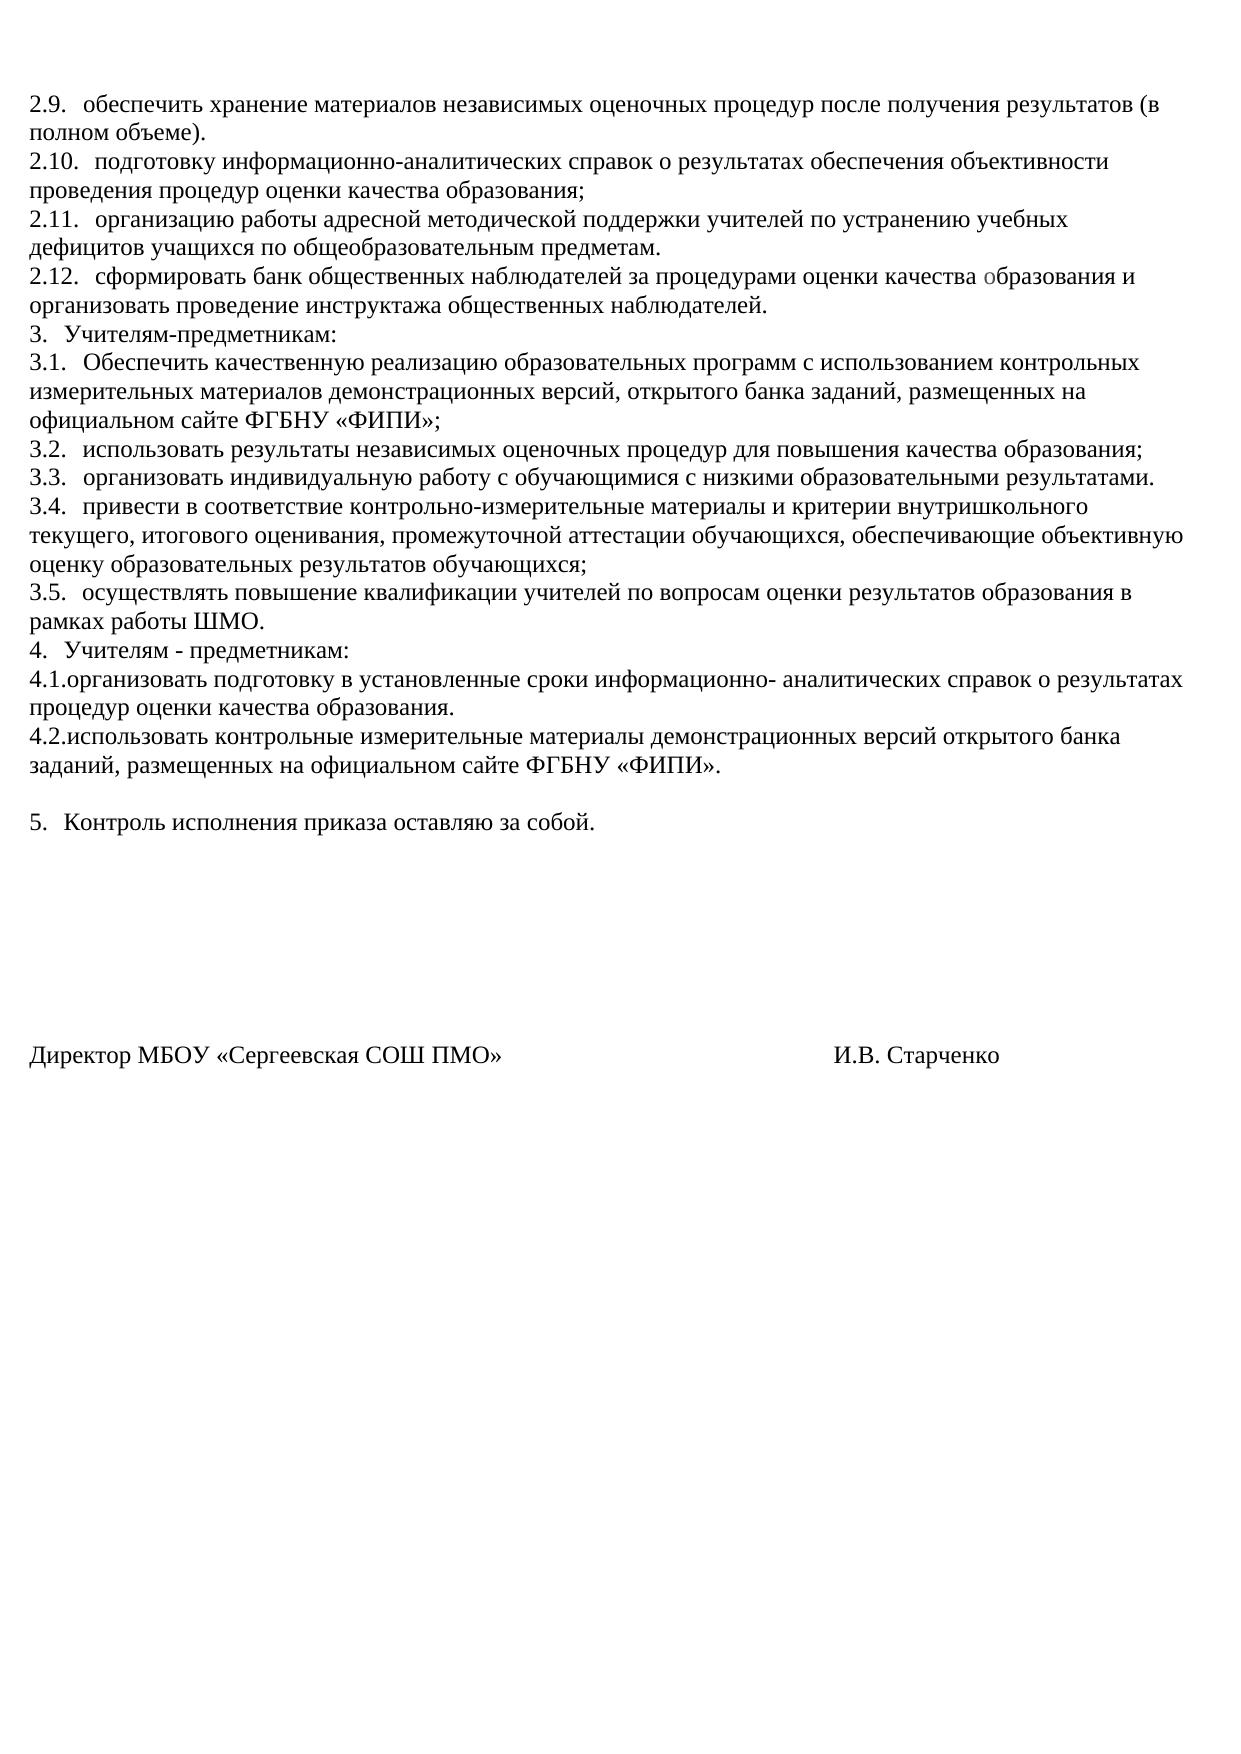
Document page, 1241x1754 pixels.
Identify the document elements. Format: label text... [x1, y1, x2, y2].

list использовать результаты независимых оценочных процедур для повышения качества образования; [29, 434, 1188, 462]
list Обеспечить качественную реализацию образовательных программ с использованием контрольных измерительных материалов демонстрационных версий, открытого банка заданий, размещенных на официальном сайте ФГБНУ «ФИПИ»; [29, 347, 1188, 434]
list обеспечить хранение материалов независимых оценочных процедур после получения результатов (в полном объеме). [29, 89, 1188, 146]
list осуществлять повышение квалификации учителей по вопросам оценки результатов образования в рамках работы ШМО. [29, 577, 1188, 635]
list организовать индивидуальную работу с обучающимися с низкими образовательными результатами. [29, 462, 1188, 491]
list сформировать банк общественных наблюдателей за процедурами оценки качества образования и организовать проведение инструктажа общественных наблюдателей. [29, 261, 1188, 319]
list привести в соответствие контрольно-измерительные материалы и критерии внутришкольного текущего, итогового оценивания, промежуточной аттестации обучающихся, обеспечивающие объективную оценку образовательных результатов обучающихся; [29, 491, 1188, 577]
list Учителям-предметникам: [29, 319, 1188, 347]
text 4.1.организовать подготовку в установленные сроки информационно- аналитических справок о результатах процедур оценки качества образования. [29, 664, 1188, 721]
list организацию работы адресной методической поддержки учителей по устранению учебных дефицитов учащихся по общеобразовательным предметам. [29, 204, 1188, 261]
list подготовку информационно-аналитических справок о результатах обеспечения объективности проведения процедур оценки качества образования; [29, 146, 1188, 204]
list Учителям - предметникам: [29, 635, 1188, 664]
text 4.2.использовать контрольные измерительные материалы демонстрационных версий открытого банка заданий, размещенных на официальном сайте ФГБНУ «ФИПИ». [29, 721, 1188, 779]
text Директор МБОУ «Сергеевская СОШ ПМО» И.В. Старченко [29, 1040, 1188, 1069]
list Контроль исполнения приказа оставляю за собой. [29, 807, 1188, 836]
